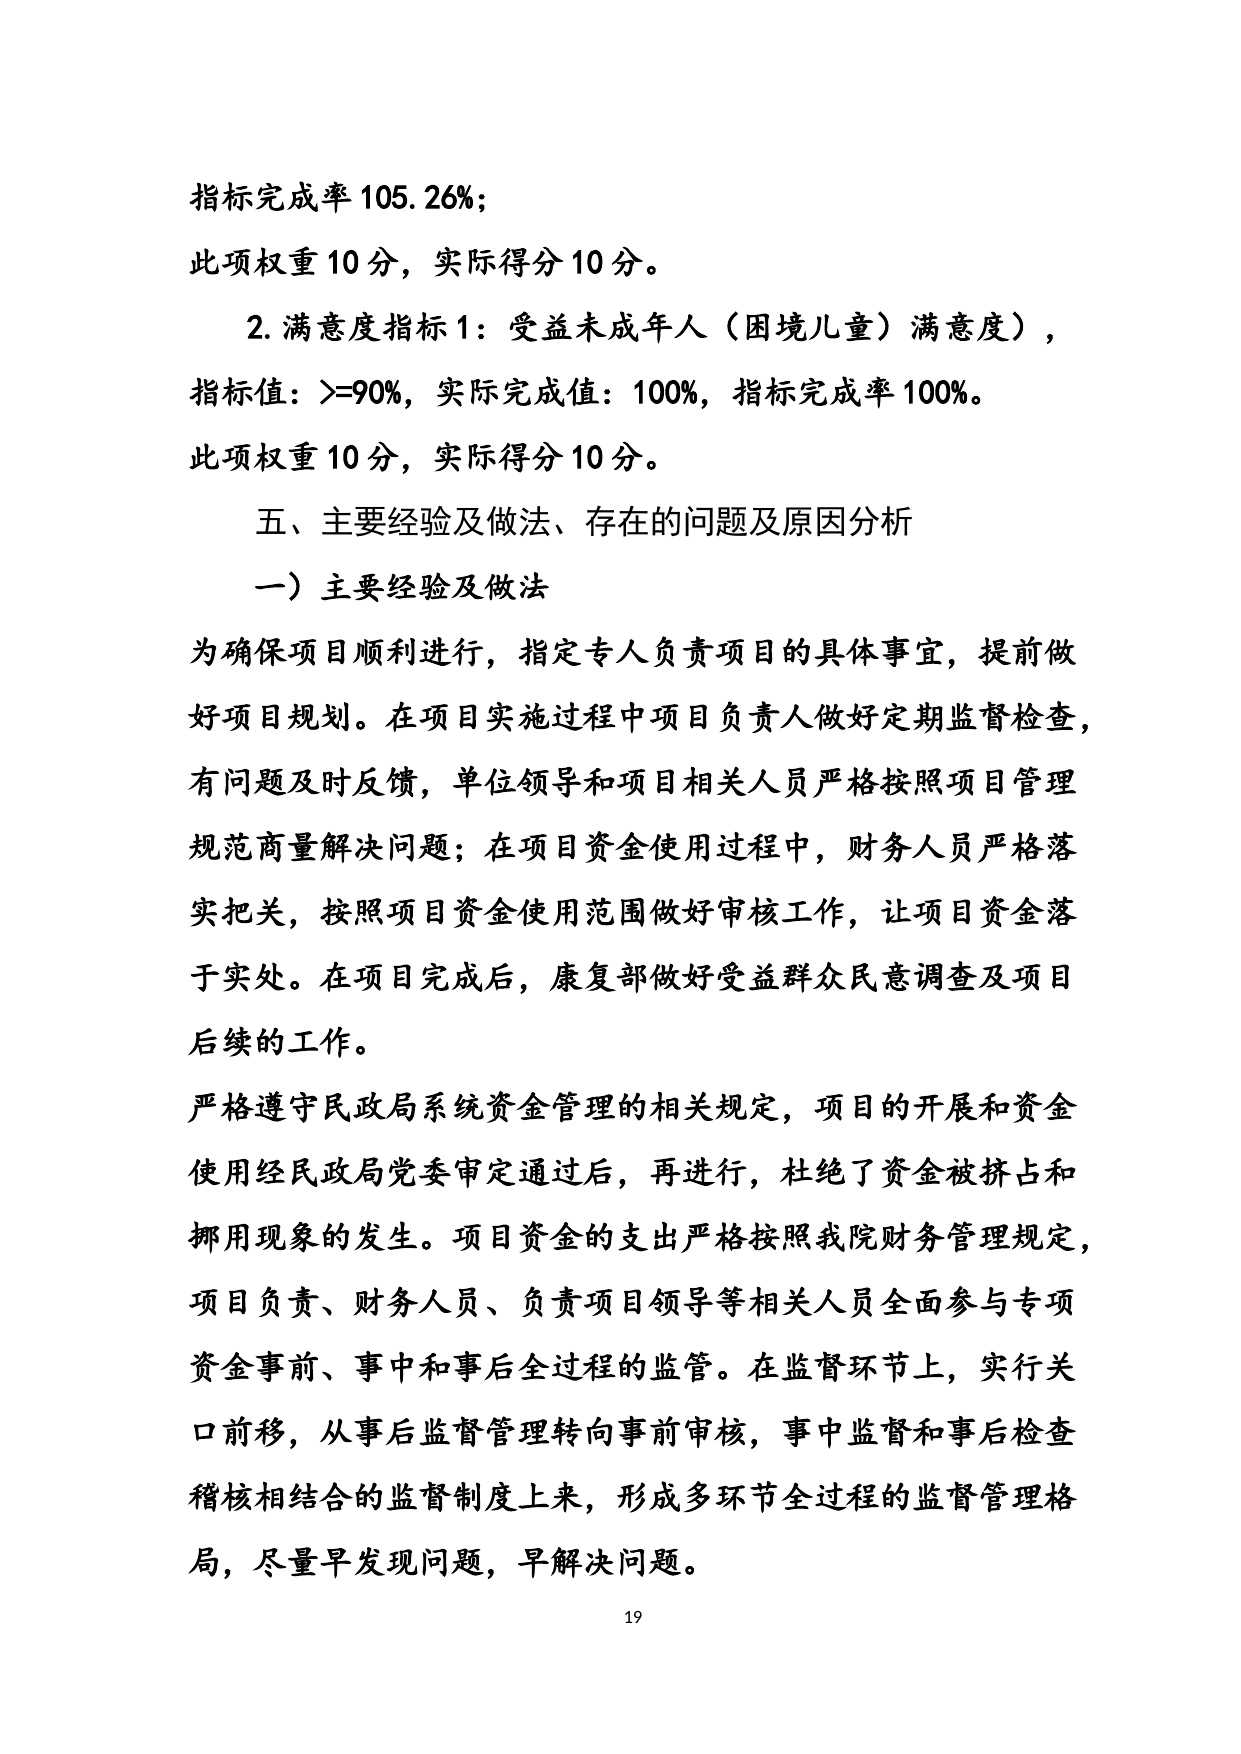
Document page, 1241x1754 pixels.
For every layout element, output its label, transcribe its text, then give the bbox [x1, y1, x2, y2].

text 2.满意度指标1：受益未成年人（困境儿童）满意度），指标值：>=90%，实际完成值：100%，指标完成率100%。 此项权重10分，实际得分10分。 [187, 292, 1078, 487]
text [187, 162, 1078, 292]
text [187, 552, 1078, 1592]
text 五、主要经验及做法、存在的问题及原因分析 [187, 487, 1078, 552]
